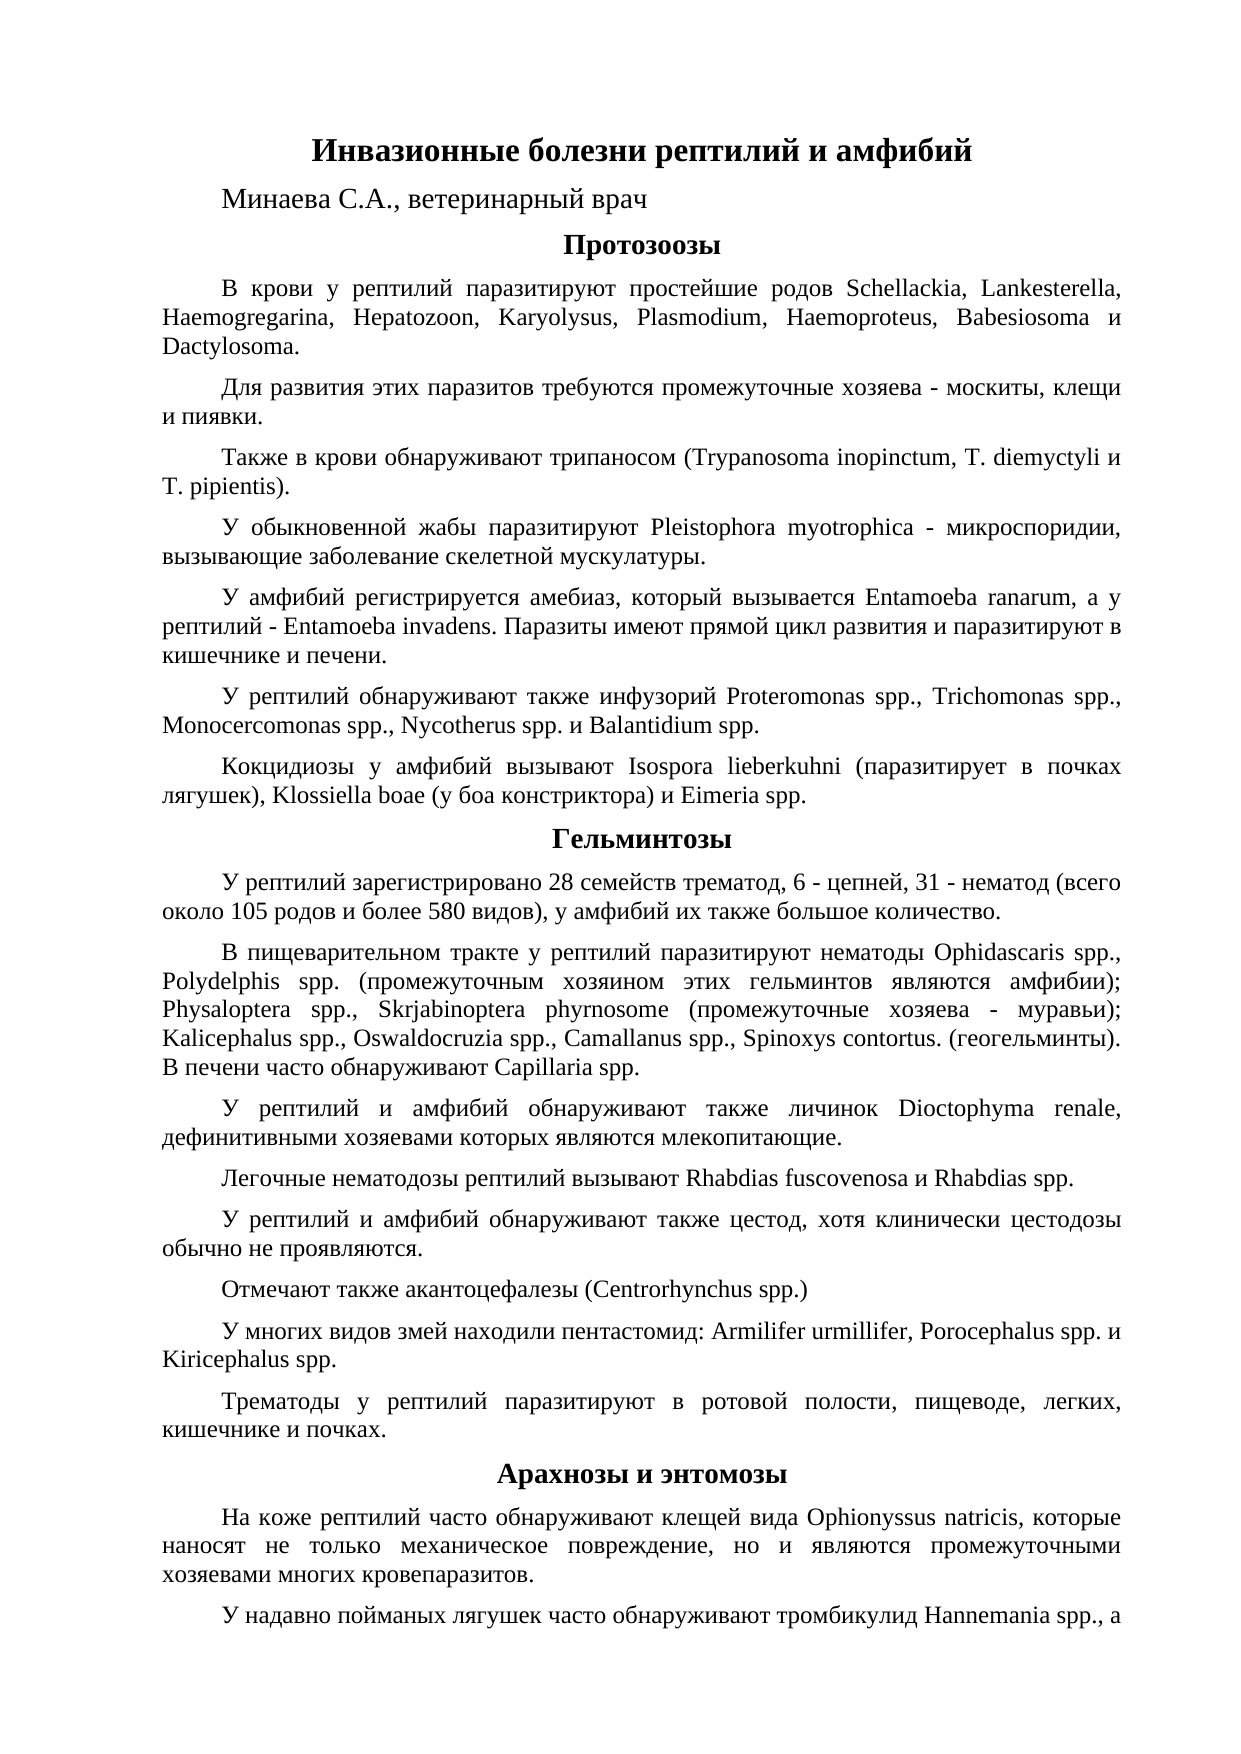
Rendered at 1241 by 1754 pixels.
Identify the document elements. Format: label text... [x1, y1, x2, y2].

text Легочные нематодозы рептилий вызывают Rhabdias fuscovenosa и Rhabdias spp. [162, 1163, 1122, 1192]
text Кокцидиозы у амфибий вызывают Isospora lieberkuhni (паразитирует в почках лягушек), Klossiella boae (у боа констриктора) и Eimeria spp. [162, 751, 1122, 808]
text У рептилий и амфибий обнаруживают также цестод, хотя клинически цестодозы обычно не проявляются. [162, 1204, 1122, 1262]
text У рептилий обнаруживают также инфузорий Proteromonas spp., Trichomonas spp., Monocercomonas spp., Nycotherus spp. и Balantidium spp. [162, 681, 1122, 738]
text В пищеварительном тракте у рептилий паразитируют нематоды Оphidascaris spp., Polydelphis spp. (промежуточным хозяином этих гельминтов являются амфибии); Physaloptera spp., Skrjabinoptera phyrnosome (промежуточные хозяева - муравьи); Kalicephalus spp., Oswaldocruzia spp., Camallanus spp., Spinoxys contortus. (геогельминты). В печени часто обнаруживают Capillaria spp. [162, 937, 1122, 1081]
text Минаева С.А., ветеринарный врач [162, 181, 1122, 215]
text На коже рептилий часто обнаруживают клещей вида Ophionyssus natricis, которые наносят не только механическое повреждение, но и являются промежуточными хозяевами многих кровепаразитов. [162, 1502, 1122, 1588]
text Протозоозы [162, 227, 1122, 261]
text Также в крови обнаруживают трипаносом (Trypanosoma inopinctum, T. diemyctyli и T. pipientis). [162, 442, 1122, 500]
text У амфибий регистрируется амебиаз, который вызывается Entamoeba ranarum, а у рептилий - Entamoeba invadens. Паразиты имеют прямой цикл развития и паразитируют в кишечнике и печени. [162, 582, 1122, 668]
text Трематоды у рептилий паразитируют в ротовой полости, пищеводе, легких, кишечнике и почках. [162, 1386, 1122, 1443]
text В крови у рептилий паразитируют простейшие родов Schellackia, Lankesterella, Haemogregarina, Hepatozoon, Karyolysus, Plasmodium, Haemoproteus, Babesiosoma и Dactylosoma. [162, 273, 1122, 360]
text У обыкновенной жабы паразитируют Pleistophora myotrophica - микроспоридии, вызывающие заболевание скелетной мускулатуры. [162, 512, 1122, 570]
text Инвазионные болезни рептилий и амфибий [162, 131, 1122, 169]
text Для развития этих паразитов требуются промежуточные хозяева - москиты, клещи и пиявки. [162, 372, 1122, 430]
text У многих видов змей находили пентастомид: Armilifer urmillifer, Porocephalus spp. и Kiricephalus spp. [162, 1316, 1122, 1373]
text Отмечают также акантоцефалезы (Centrorhynchus spp.) [162, 1274, 1122, 1303]
text У рептилий зарегистрировано 28 семейств трематод, 6 - цепней, 31 - нематод (всего около 105 родов и более 580 видов), у амфибий их также большое количество. [162, 867, 1122, 924]
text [162, 1601, 1122, 1629]
text У рептилий и амфибий обнаруживают также личинок Dioctophyma renale, дефинитивными хозяевами которых являются млекопитающие. [162, 1093, 1122, 1151]
text Гельминтозы [162, 821, 1122, 854]
text Арахнозы и энтомозы [162, 1456, 1122, 1489]
